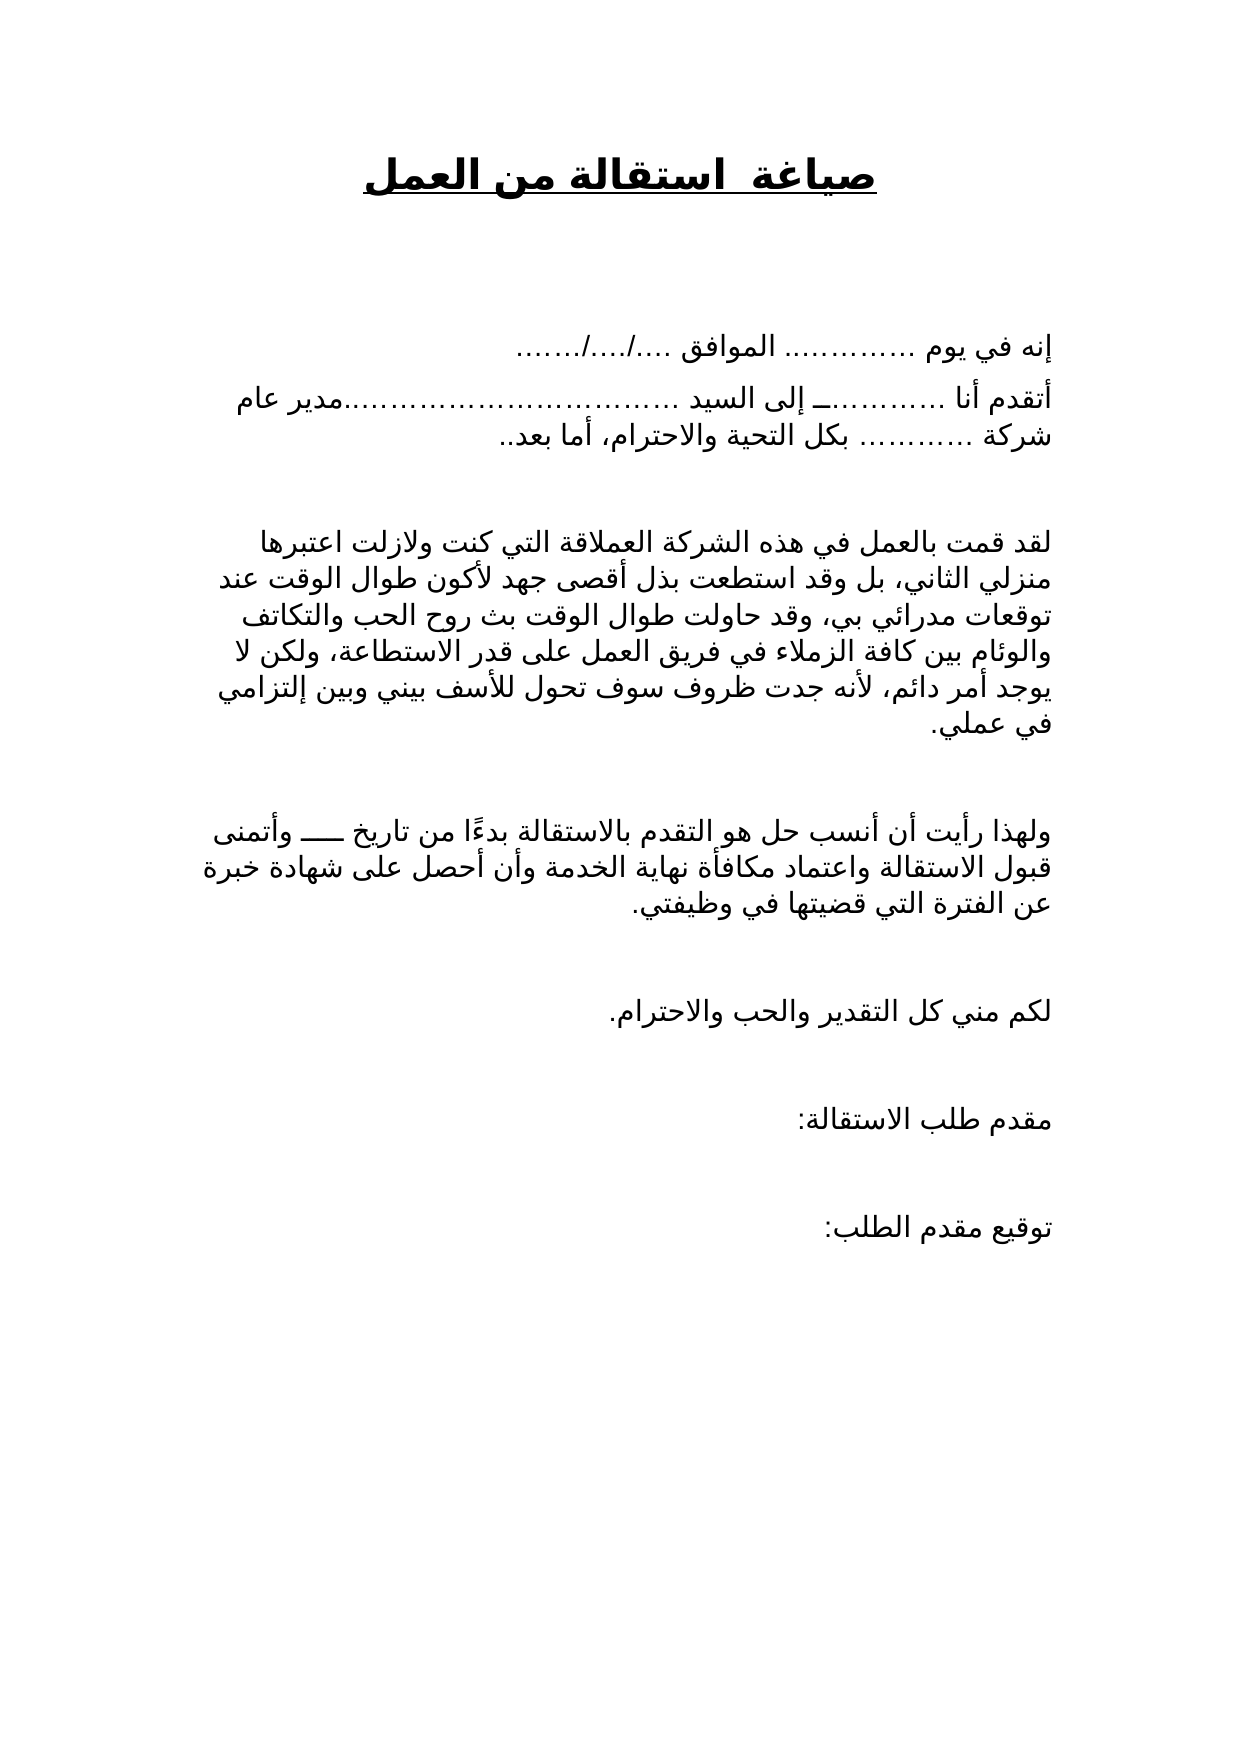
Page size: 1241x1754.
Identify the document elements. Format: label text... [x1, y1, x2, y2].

text لكم مني كل التقدير والحب والاحترام. [187, 994, 1053, 1028]
text صياغة استقالة من العمل [187, 150, 1053, 198]
text ولهذا رأيت أن أنسب حل هو التقدم بالاستقالة بدءًا من تاريخ ـــــ وأتمنى قبول الاستقالة واعتماد مكافأة نهاية الخدمة وأن أحصل على شهادة خبرة عن الفترة التي قضيتها في وظيفتي. [187, 814, 1053, 920]
text إنه في يوم ………….. الموافق …./…./……. [187, 328, 1053, 362]
text أتقدم أنا …………ــ إلى السيد ……………………………..مدير عام شركة ………… بكل التحية والاحترام، أما بعد.. [187, 381, 1053, 451]
text لقد قمت بالعمل في هذه الشركة العملاقة التي كنت ولازلت اعتبرها منزلي الثاني، بل وقد استطعت بذل أقصى جهد لأكون طوال الوقت عند توقعات مدرائي بي، وقد حاولت طوال الوقت بث روح الحب والتكاتف والوئام بين كافة الزملاء في فريق العمل على قدر الاستطاعة، ولكن لا يوجد أمر دائم، لأنه جدت ظروف سوف تحول للأسف بيني وبين إلتزامي في عملي. [187, 525, 1053, 740]
text مقدم طلب الاستقالة: [187, 1102, 1053, 1136]
text توقيع مقدم الطلب: [187, 1210, 1053, 1244]
